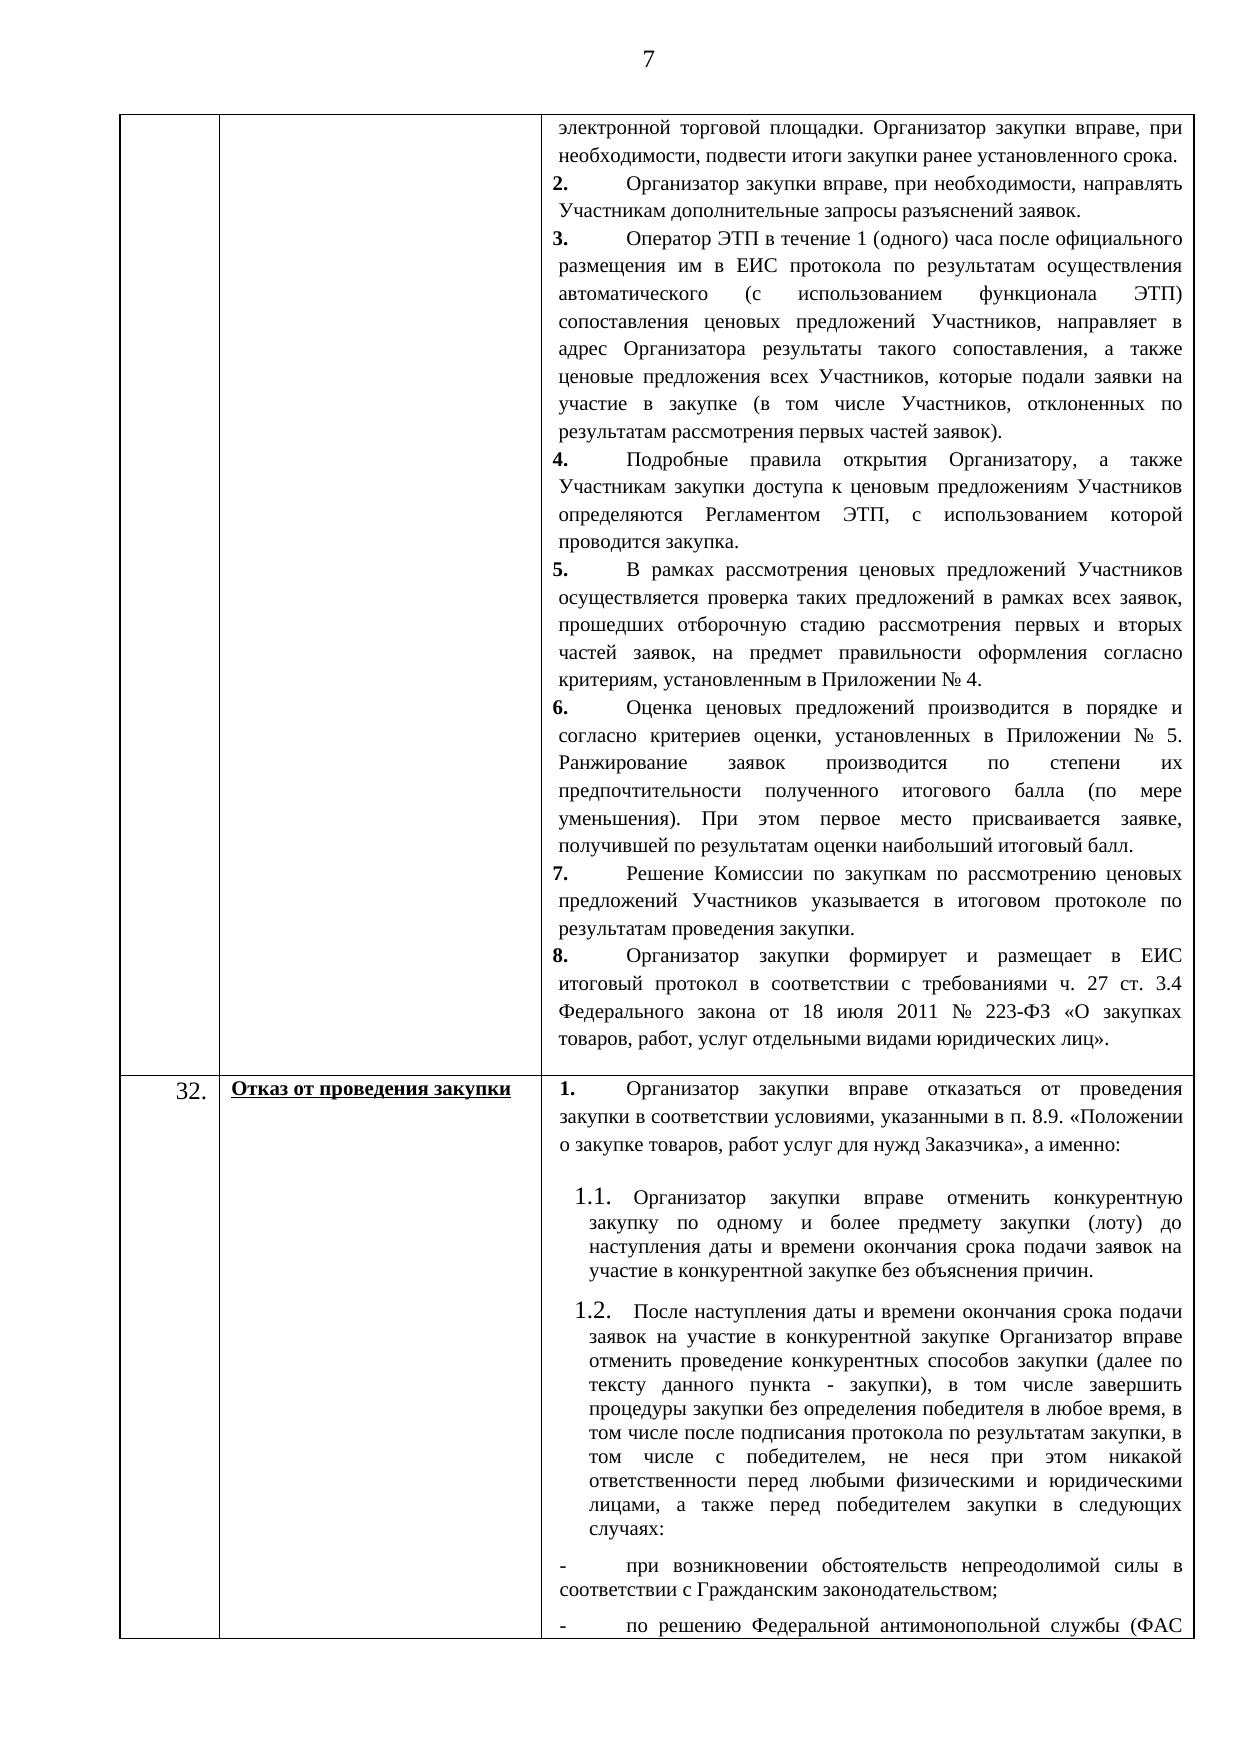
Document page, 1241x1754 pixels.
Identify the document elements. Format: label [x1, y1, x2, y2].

table_cell [220, 115, 541, 1075]
table_cell [542, 1076, 1193, 1637]
table_cell [121, 1076, 219, 1637]
table_cell [121, 115, 219, 1075]
table_cell [542, 115, 1193, 1075]
table_cell [220, 1076, 541, 1637]
